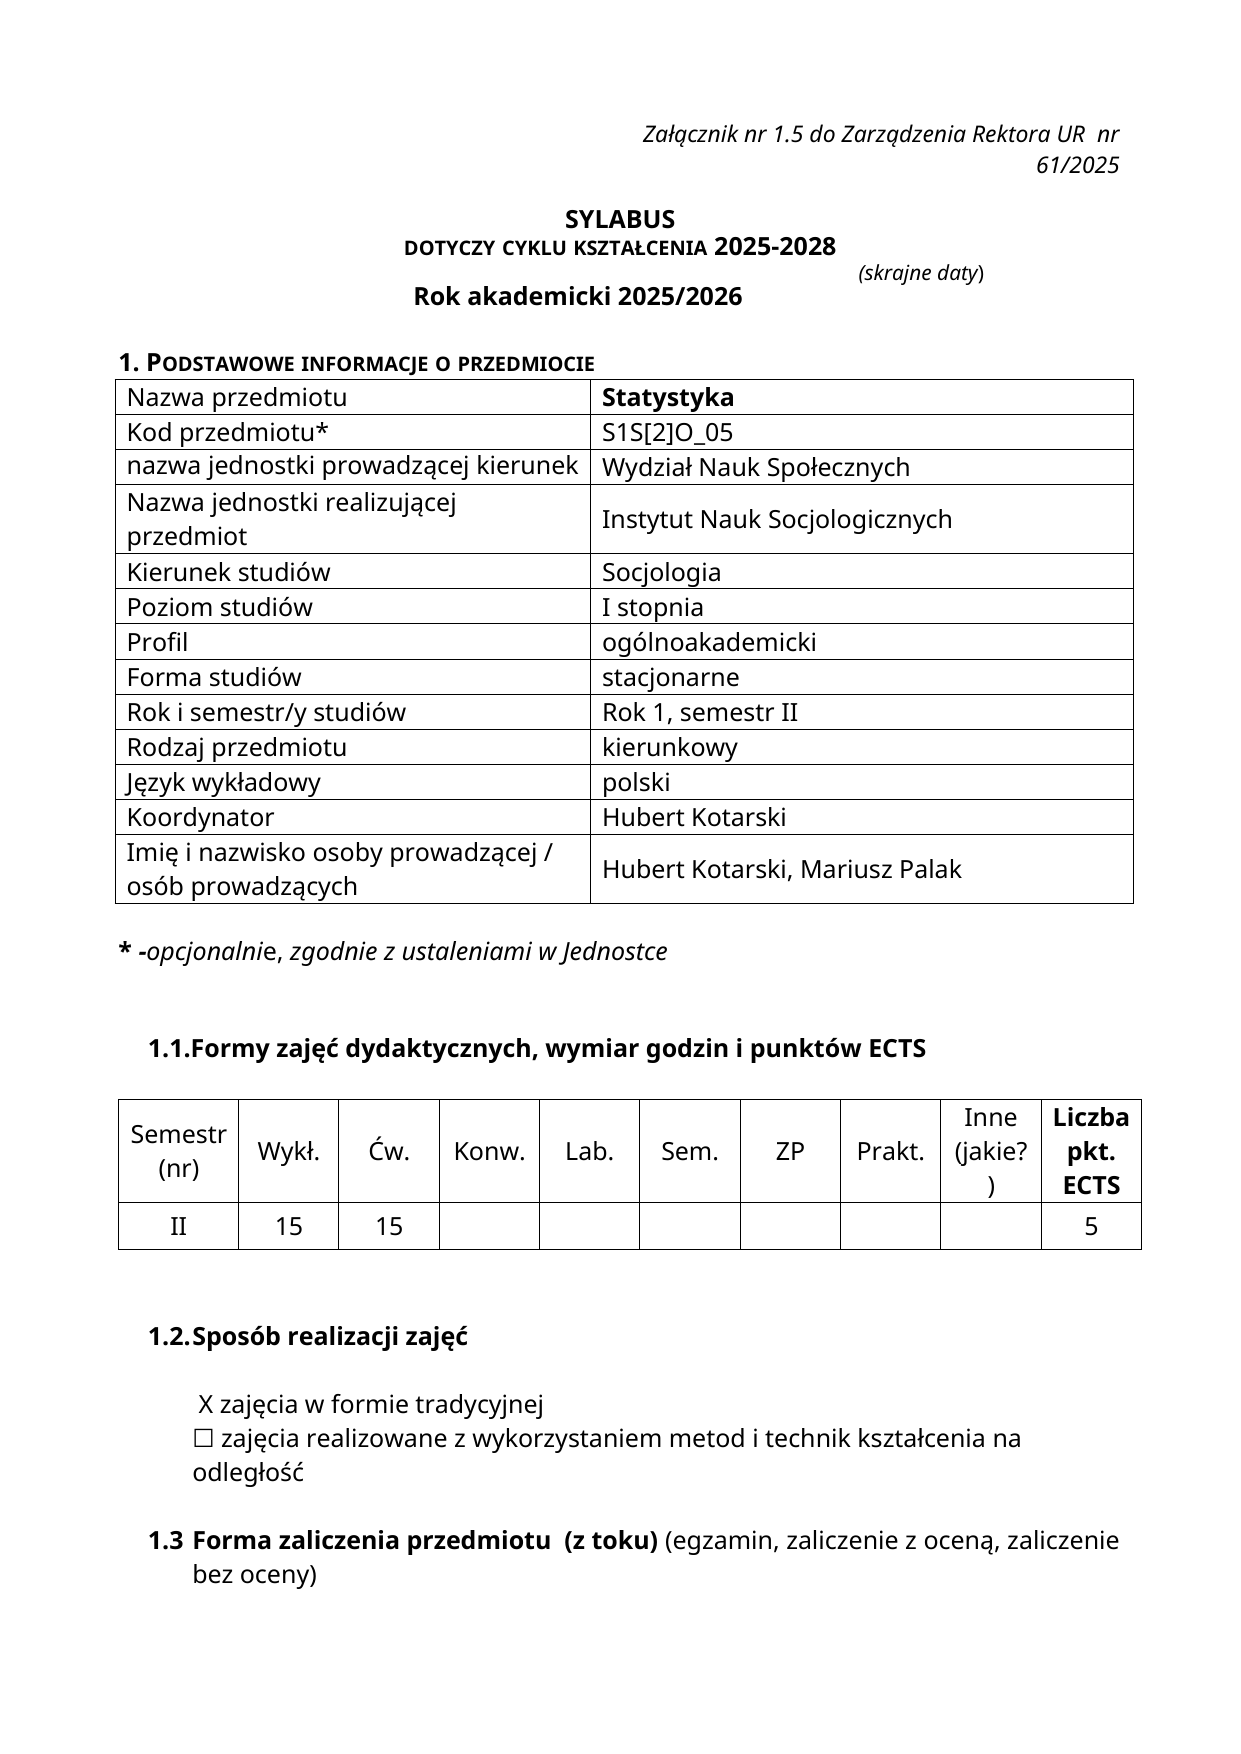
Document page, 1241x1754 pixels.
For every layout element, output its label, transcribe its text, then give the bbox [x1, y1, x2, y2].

table_cell Instytut Nauk Socjologicznych [591, 485, 1133, 553]
table_cell Rok i semestr/y studiów [116, 695, 590, 729]
table_cell [841, 1203, 940, 1249]
table_header Liczba pkt. ECTS [1042, 1100, 1141, 1202]
table_cell nazwa jednostki prowadzącej kierunek [116, 450, 590, 484]
table_header Konw. [440, 1100, 539, 1202]
table_cell Koordynator [116, 800, 590, 834]
table_cell I stopnia [591, 589, 1133, 623]
table_cell kierunkowy [591, 730, 1133, 764]
text Załącznik nr 1.5 do Zarządzenia Rektora UR nr 61/2025 [118, 118, 1122, 181]
table_header ZP [741, 1100, 840, 1202]
table_cell II [119, 1203, 238, 1249]
table_cell 15 [239, 1203, 338, 1249]
table_cell Nazwa jednostki realizującej przedmiot [116, 485, 590, 553]
table_header Semestr (nr) [119, 1100, 238, 1202]
table_cell Poziom studiów [116, 589, 590, 623]
table_header Statystyka [591, 380, 1133, 414]
table_cell Forma studiów [116, 660, 590, 693]
table_cell [540, 1203, 639, 1249]
text Rok akademicki 2025/2026 [118, 286, 1122, 311]
table_cell Wydział Nauk Społecznych [591, 450, 1133, 484]
table_cell [941, 1203, 1041, 1249]
table_header Ćw. [339, 1100, 439, 1202]
table_cell Język wykładowy [116, 765, 590, 799]
text (skrajne daty) [118, 261, 1122, 286]
table_cell Imię i nazwisko osoby prowadzącej / osób prowadzących [116, 835, 590, 903]
table_header Inne (jakie?) [941, 1100, 1041, 1202]
table_cell Hubert Kotarski, Mariusz Palak [591, 835, 1133, 903]
text 1.2. Sposób realizacji zajęć [148, 1318, 1122, 1352]
table_cell Rok 1, semestr II [591, 695, 1133, 729]
table_cell S1S[2]O_05 [591, 415, 1133, 449]
table_cell Kod przedmiotu* [116, 415, 590, 449]
table_header Wykł. [239, 1100, 338, 1202]
table_header Prakt. [841, 1100, 940, 1202]
text dotyczy cyklu kształcenia 2025-2028 [118, 236, 1122, 261]
text * -opcjonalnie, zgodnie z ustaleniami w Jednostce [118, 933, 1122, 967]
table_header Nazwa przedmiotu [116, 380, 590, 414]
table_header Sem. [640, 1100, 740, 1202]
table_cell stacjonarne [591, 660, 1133, 693]
table_cell Rodzaj przedmiotu [116, 730, 590, 764]
table_cell Hubert Kotarski [591, 800, 1133, 834]
text 1.1.Formy zajęć dydaktycznych, wymiar godzin i punktów ECTS [148, 1031, 1122, 1065]
table_header Lab. [540, 1100, 639, 1202]
table_cell Kierunek studiów [116, 554, 590, 588]
table_cell polski [591, 765, 1133, 799]
text SYLABUS [118, 201, 1122, 236]
text ☐ zajęcia realizowane z wykorzystaniem metod i technik kształcenia na odległość [192, 1421, 1122, 1489]
table_cell ogólnoakademicki [591, 624, 1133, 658]
table_cell [640, 1203, 740, 1249]
table_cell Socjologia [591, 554, 1133, 588]
table_cell [741, 1203, 840, 1249]
text 1. Podstawowe informacje o przedmiocie [118, 344, 1122, 379]
table_cell 15 [339, 1203, 439, 1249]
table_cell 5 [1042, 1203, 1141, 1249]
text 1.3 Forma zaliczenia przedmiotu (z toku) (egzamin, zaliczenie z oceną, zaliczenie bez oceny) [148, 1523, 1122, 1591]
table_cell Profil [116, 624, 590, 658]
text X zajęcia w formie tradycyjnej [192, 1386, 1122, 1421]
table_cell [440, 1203, 539, 1249]
